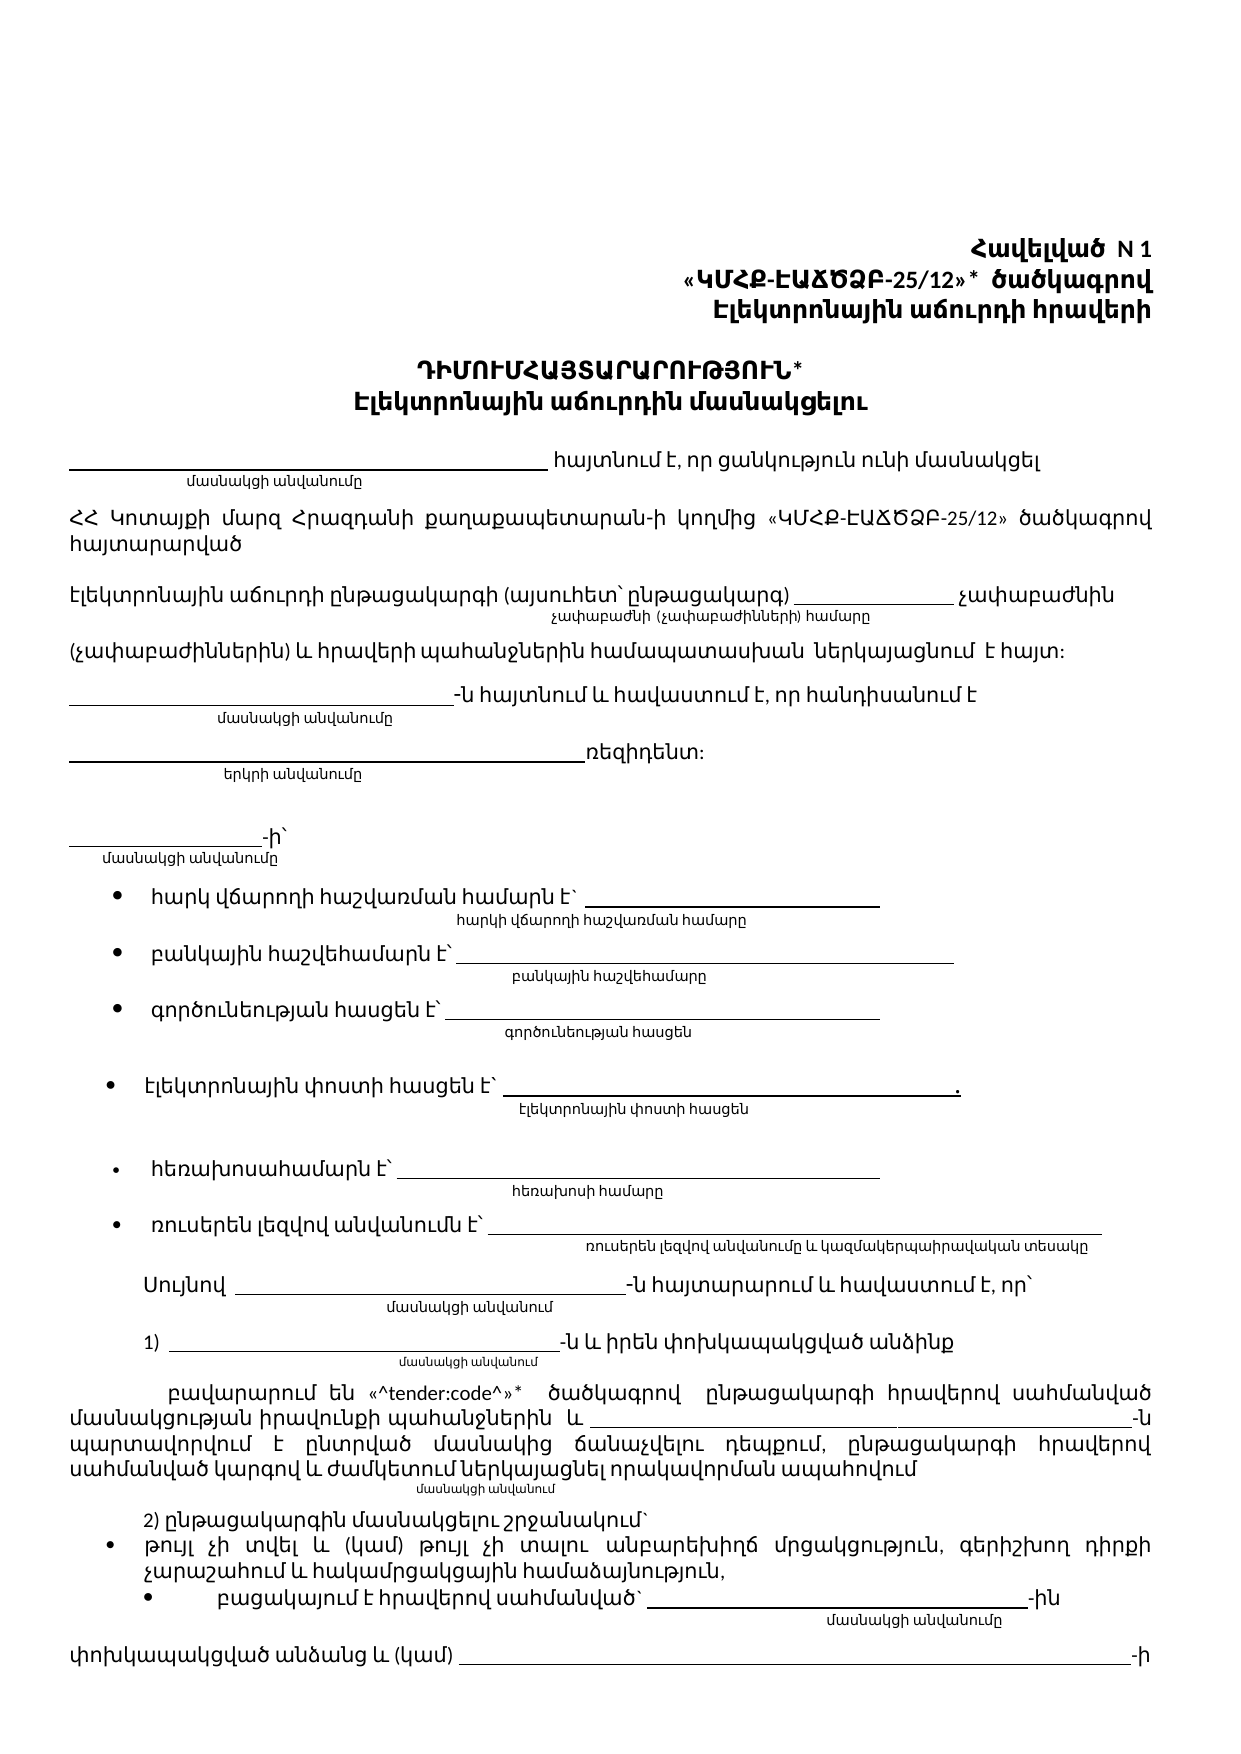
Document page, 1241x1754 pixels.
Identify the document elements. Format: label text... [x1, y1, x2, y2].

text (չափաբաժիններին) և հրավերի պահանջներին համապատասխան ներկայացնում է հայտ: [69, 638, 1152, 663]
list բանկային հաշվեհամարն է՝ [113, 941, 1152, 967]
text ռեզիդենտ: [69, 739, 1152, 765]
text ԴԻՄՈՒՄՀԱՅՏԱՐԱՐՈՒԹՅՈՒՆ* [69, 356, 1152, 386]
text հայտնում է, որ ցանկություն ունի մասնակցել [69, 447, 1152, 472]
text մասնակցի անվանում [69, 1482, 1152, 1507]
list ռուսերեն լեզվով անվանումն է՝ [113, 1212, 1152, 1238]
text -ն հայտնում և հավաստում է, որ հանդիսանում է [69, 678, 1152, 709]
text հեռախոսի համարը [438, 1182, 1152, 1212]
list հեռախոսահամարն է՝ [113, 1156, 1152, 1182]
list բացակայում է հրավերով սահմանված` -ին [69, 1583, 1152, 1611]
text հարկի վճարողի հաշվառման համարը [69, 911, 1152, 941]
text մասնակցի անվանումը [69, 1611, 1152, 1642]
text բավարարում են «^tender:code^»* ծածկագրով ընթացակարգի հրավերով սահմանված մասնակցության իրավունքի պահանջներին և -ն պարտավորվում է ընտրված մասնակից ճանաչվելու դեպքում, ընթացակարգի հրավերով սահմանված կարգով և ժամկետում ներկայացնել որակավորման ապահովում [69, 1380, 1152, 1482]
text -ի՝ [69, 824, 1152, 850]
text էլեկտրոնային աճուրդի ընթացակարգի (այսուհետ՝ ընթացակարգ) չափաբաժնին [69, 582, 1152, 607]
text Սույնով -ն հայտարարում և հավաստում է, որ՝ [69, 1268, 1152, 1299]
text 1) -ն և իրեն փոխկապակցված անձինք [69, 1329, 1152, 1354]
text ռուսերեն լեզվով անվանումը և կազմակերպաիրավական տեսակը [512, 1238, 1152, 1268]
text Էլեկտրոնային աճուրդի հրավերի [69, 294, 1152, 325]
text 2) ընթացակարգին մասնակցելու շրջանակում` [69, 1507, 1152, 1532]
text երկրի անվանումը [69, 765, 1152, 796]
text գործունեության հասցեն [69, 1023, 1152, 1053]
text մասնակցի անվանումը [69, 850, 1152, 880]
list թույլ չի տվել և (կամ) թույլ չի տալու անբարեխիղճ մրցակցություն, գերիշխող դիրքի չարաշահում և հակամրցակցային համաձայնություն, [107, 1532, 1152, 1583]
text մասնակցի անվանում [69, 1299, 1152, 1329]
list գործունեության հասցեն է՝ [113, 997, 1152, 1023]
text բանկային հաշվեհամարը [438, 967, 1152, 997]
text մասնակցի անվանումը [69, 709, 1152, 739]
list էլեկտրոնային փոստի հասցեն է` . [107, 1066, 1152, 1100]
text մասնակցի անվանումը [69, 472, 1152, 503]
text «ԿՄՀՔ-ԷԱՃԾՁԲ-25/12»* ծածկագրով [69, 264, 1152, 294]
text փոխկապակցված անձանց և (կամ) -ի [69, 1642, 1152, 1667]
text չափաբաժնի (չափաբաժինների) համարը [69, 607, 1152, 638]
text էլեկտրոնային փոստի հասցեն [364, 1100, 1152, 1131]
text Հավելված N 1 [69, 233, 1152, 264]
text մասնակցի անվանում [69, 1354, 1152, 1380]
list հարկ վճարողի հաշվառման համարն է` [113, 880, 1152, 911]
subtitle Էլեկտրոնային աճուրդին մասնակցելու [69, 386, 1152, 417]
text ՀՀ Կոտայքի մարզ Հրազդանի քաղաքապետարան-ի կողմից «ԿՄՀՔ-ԷԱՃԾՁԲ-25/12» ծածկագրով հայտարարված [69, 503, 1152, 556]
